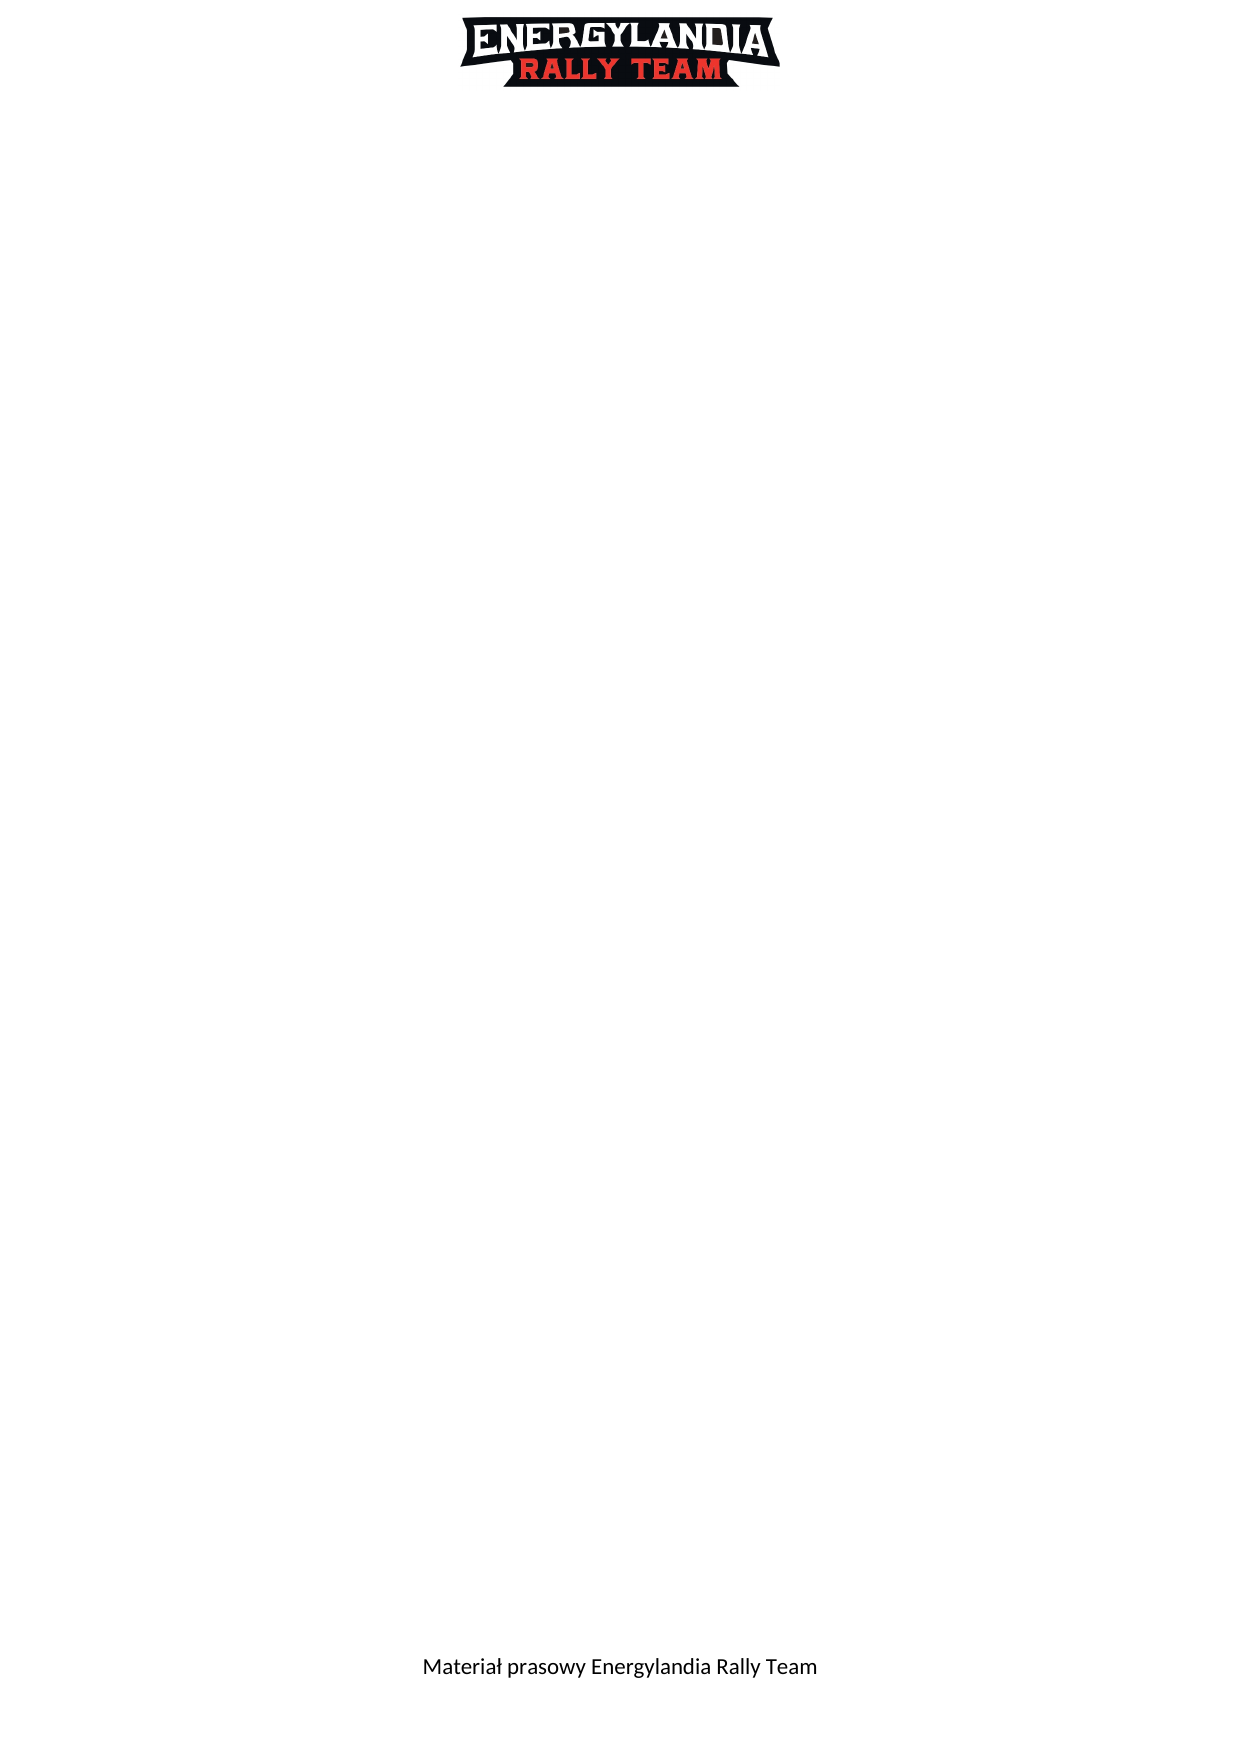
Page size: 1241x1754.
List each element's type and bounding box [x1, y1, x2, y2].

picture [457, 12, 783, 93]
